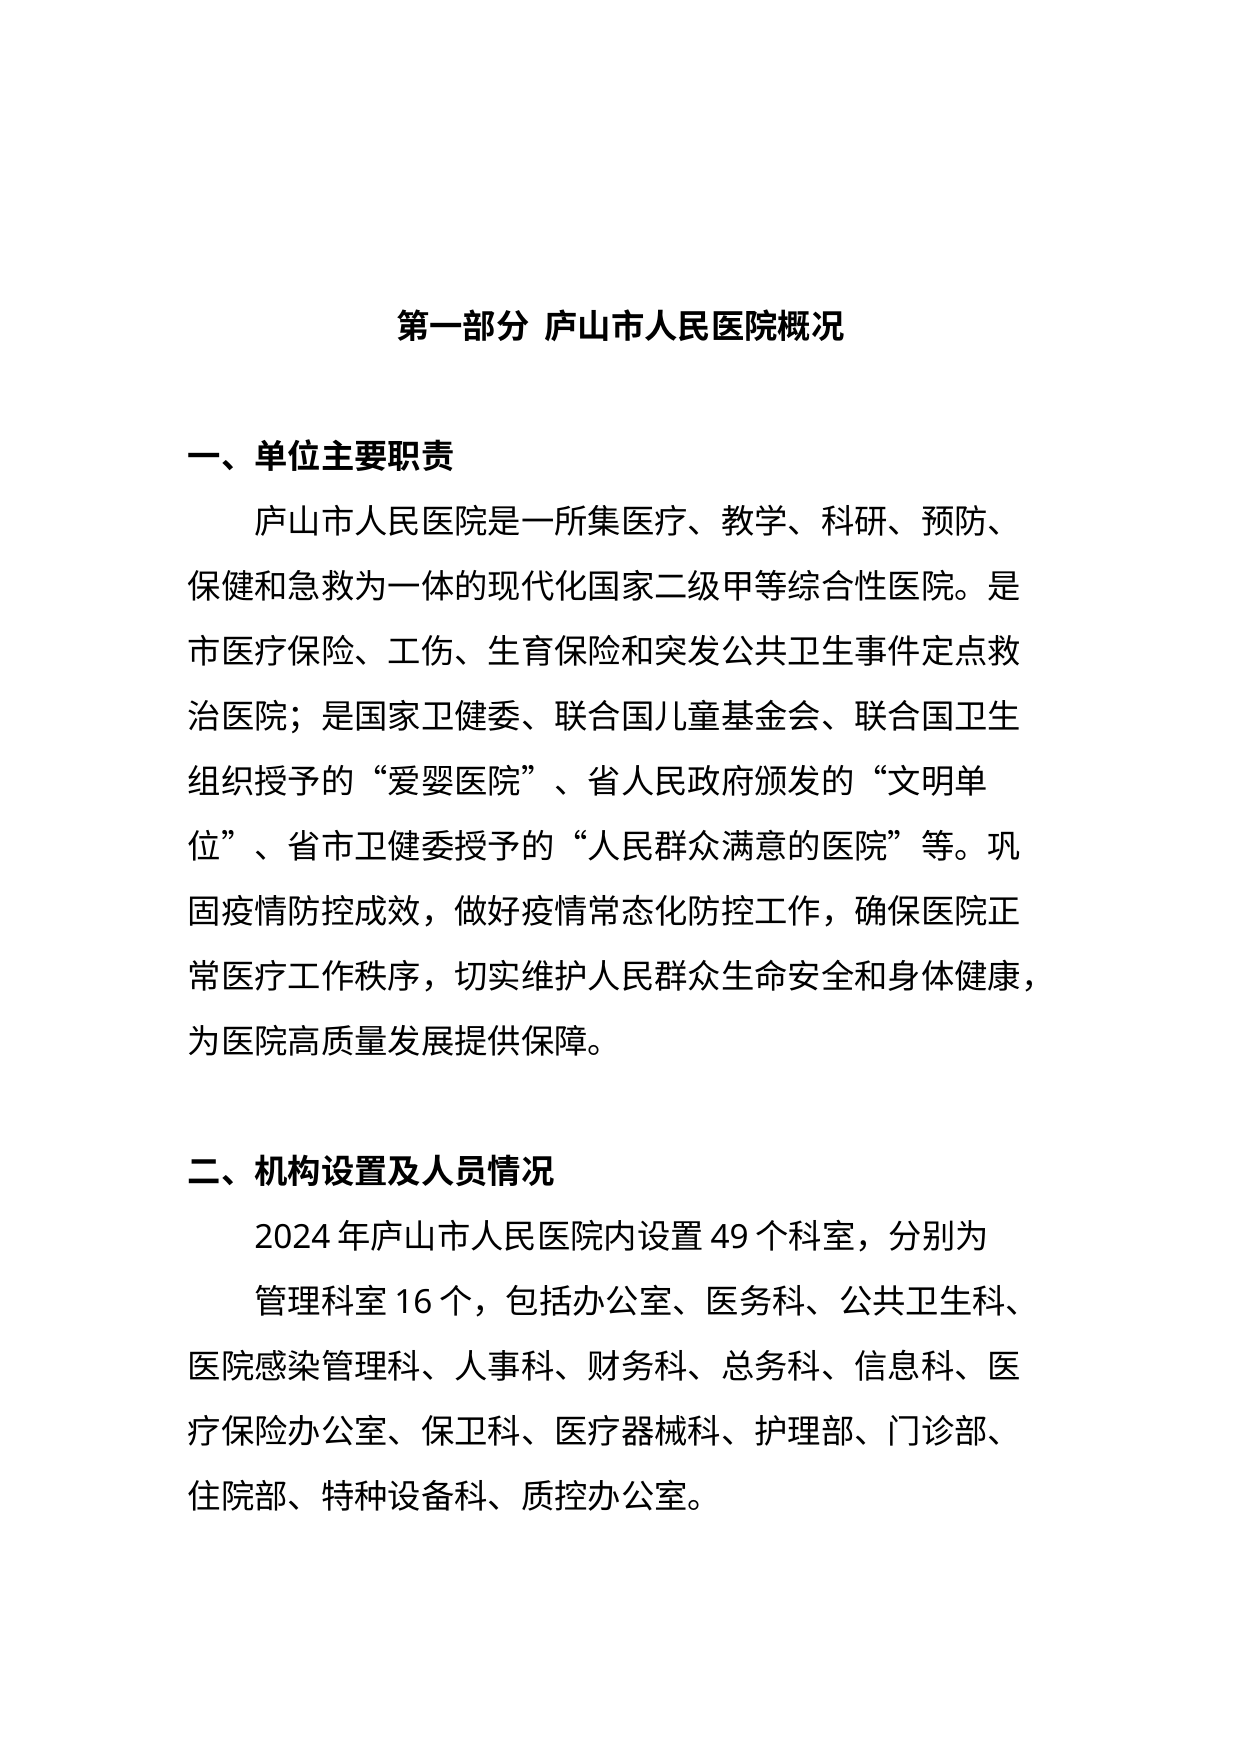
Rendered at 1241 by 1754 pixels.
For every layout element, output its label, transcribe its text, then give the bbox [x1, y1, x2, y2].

text 管理科室16个，包括办公室、医务科、公共卫生科、医院感染管理科、人事科、财务科、总务科、信息科、医疗保险办公室、保卫科、医疗器械科、护理部、门诊部、住院部、特种设备科、质控办公室。 [187, 1267, 1053, 1527]
text 第一部分 庐山市人民医院概况 [187, 292, 1053, 357]
text 二、机构设置及人员情况 [187, 1137, 1053, 1202]
text 一、单位主要职责 [187, 422, 1053, 487]
text 2024年庐山市人民医院内设置49个科室，分别为 [187, 1202, 1053, 1267]
text 庐山市人民医院是一所集医疗、教学、科研、预防、保健和急救为一体的现代化国家二级甲等综合性医院。是市医疗保险、工伤、生育保险和突发公共卫生事件定点救治医院；是国家卫健委、联合国儿童基金会、联合国卫生组织授予的“爱婴医院”、省人民政府颁发的“文明单位”、省市卫健委授予的“人民群众满意的医院”等。巩固疫情防控成效，做好疫情常态化防控工作，确保医院正常医疗工作秩序，切实维护人民群众生命安全和身体健康，为医院高质量发展提供保障。 [187, 487, 1053, 1072]
